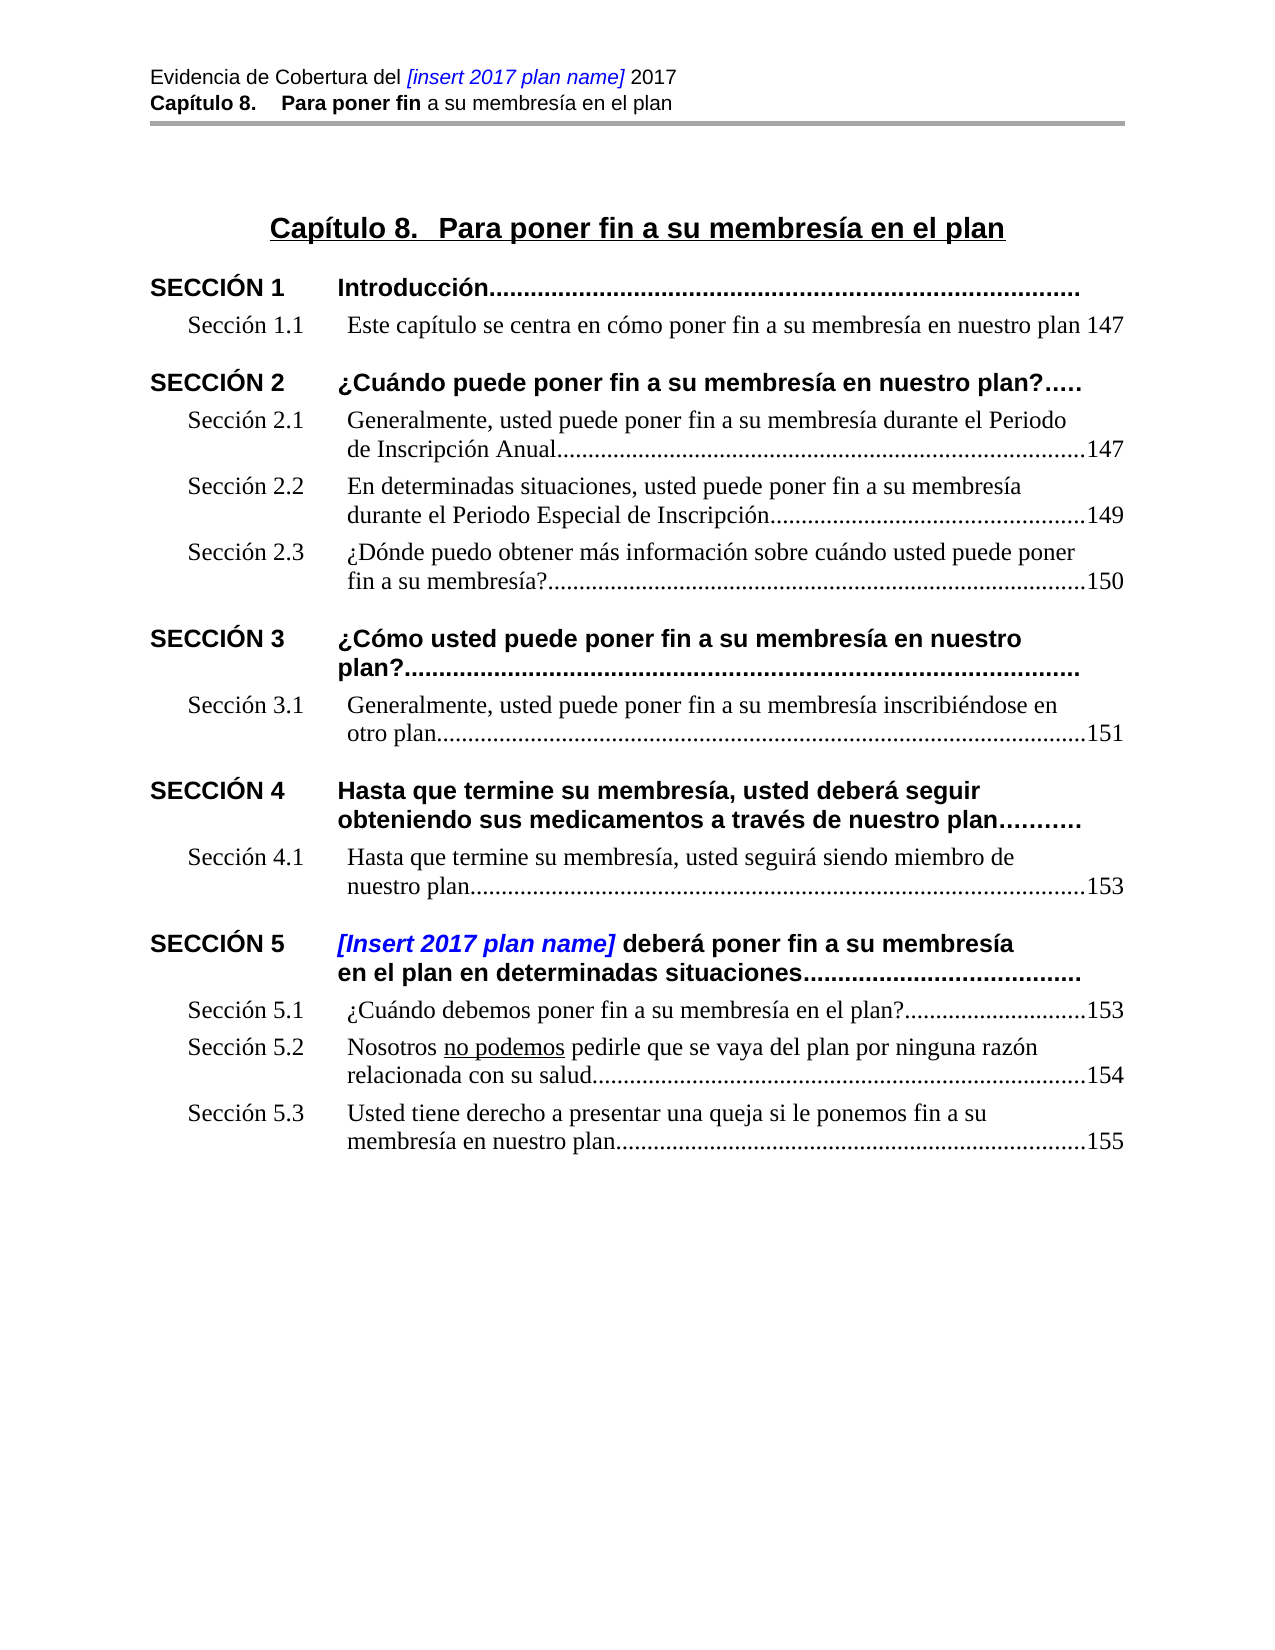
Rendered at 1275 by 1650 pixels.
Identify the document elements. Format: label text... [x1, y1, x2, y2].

text SECCIÓN 1 Introducción 147 [150, 273, 1050, 302]
text Sección 2.1 Generalmente, usted puede poner fin a su membresía durante el Periodo de Inscripción Anual 147 [187, 406, 1087, 463]
text SECCIÓN 2 ¿Cuándo puede poner fin a su membresía en nuestro plan? 147 [150, 368, 1050, 397]
text Sección 2.3 ¿Dónde puedo obtener más información sobre cuándo usted puede poner fin a su membresía? 150 [187, 537, 1087, 595]
text Sección 2.2 En determinadas situaciones, usted puede poner fin a su membresía durante el Periodo Especial de Inscripción 149 [187, 471, 1087, 529]
text Sección 1.1 Este capítulo se centra en cómo poner fin a su membresía en nuestro plan 147 [187, 311, 1087, 339]
text Sección 5.1 ¿Cuándo debemos poner fin a su membresía en el plan? 153 [187, 995, 1087, 1023]
text SECCIÓN 5 [Insert 2017 plan name] deberá poner fin a su membresía en el plan en determinadas situaciones 153 [150, 929, 1050, 986]
text Sección 5.2 Nosotros no podemos pedirle que se vaya del plan por ninguna razón relacionada con su salud 154 [187, 1032, 1087, 1089]
text Sección 3.1 Generalmente, usted puede poner fin a su membresía inscribiéndose en otro plan 151 [187, 690, 1087, 747]
text SECCIÓN 3 ¿Cómo usted puede poner fin a su membresía en nuestro plan? 151 [150, 624, 1050, 681]
text Sección 4.1 Hasta que termine su membresía, usted seguirá siendo miembro de nuestro plan 153 [187, 842, 1087, 900]
text SECCIÓN 4 Hasta que termine su membresía, usted deberá seguir obteniendo sus medicamentos a través de nuestro plan 153 [150, 776, 1050, 834]
text Sección 5.3 Usted tiene derecho a presentar una queja si le ponemos fin a su membresía en nuestro plan 155 [187, 1098, 1087, 1155]
subtitle Capítulo 8. Para poner fin a su membresía en el plan [150, 211, 1125, 244]
